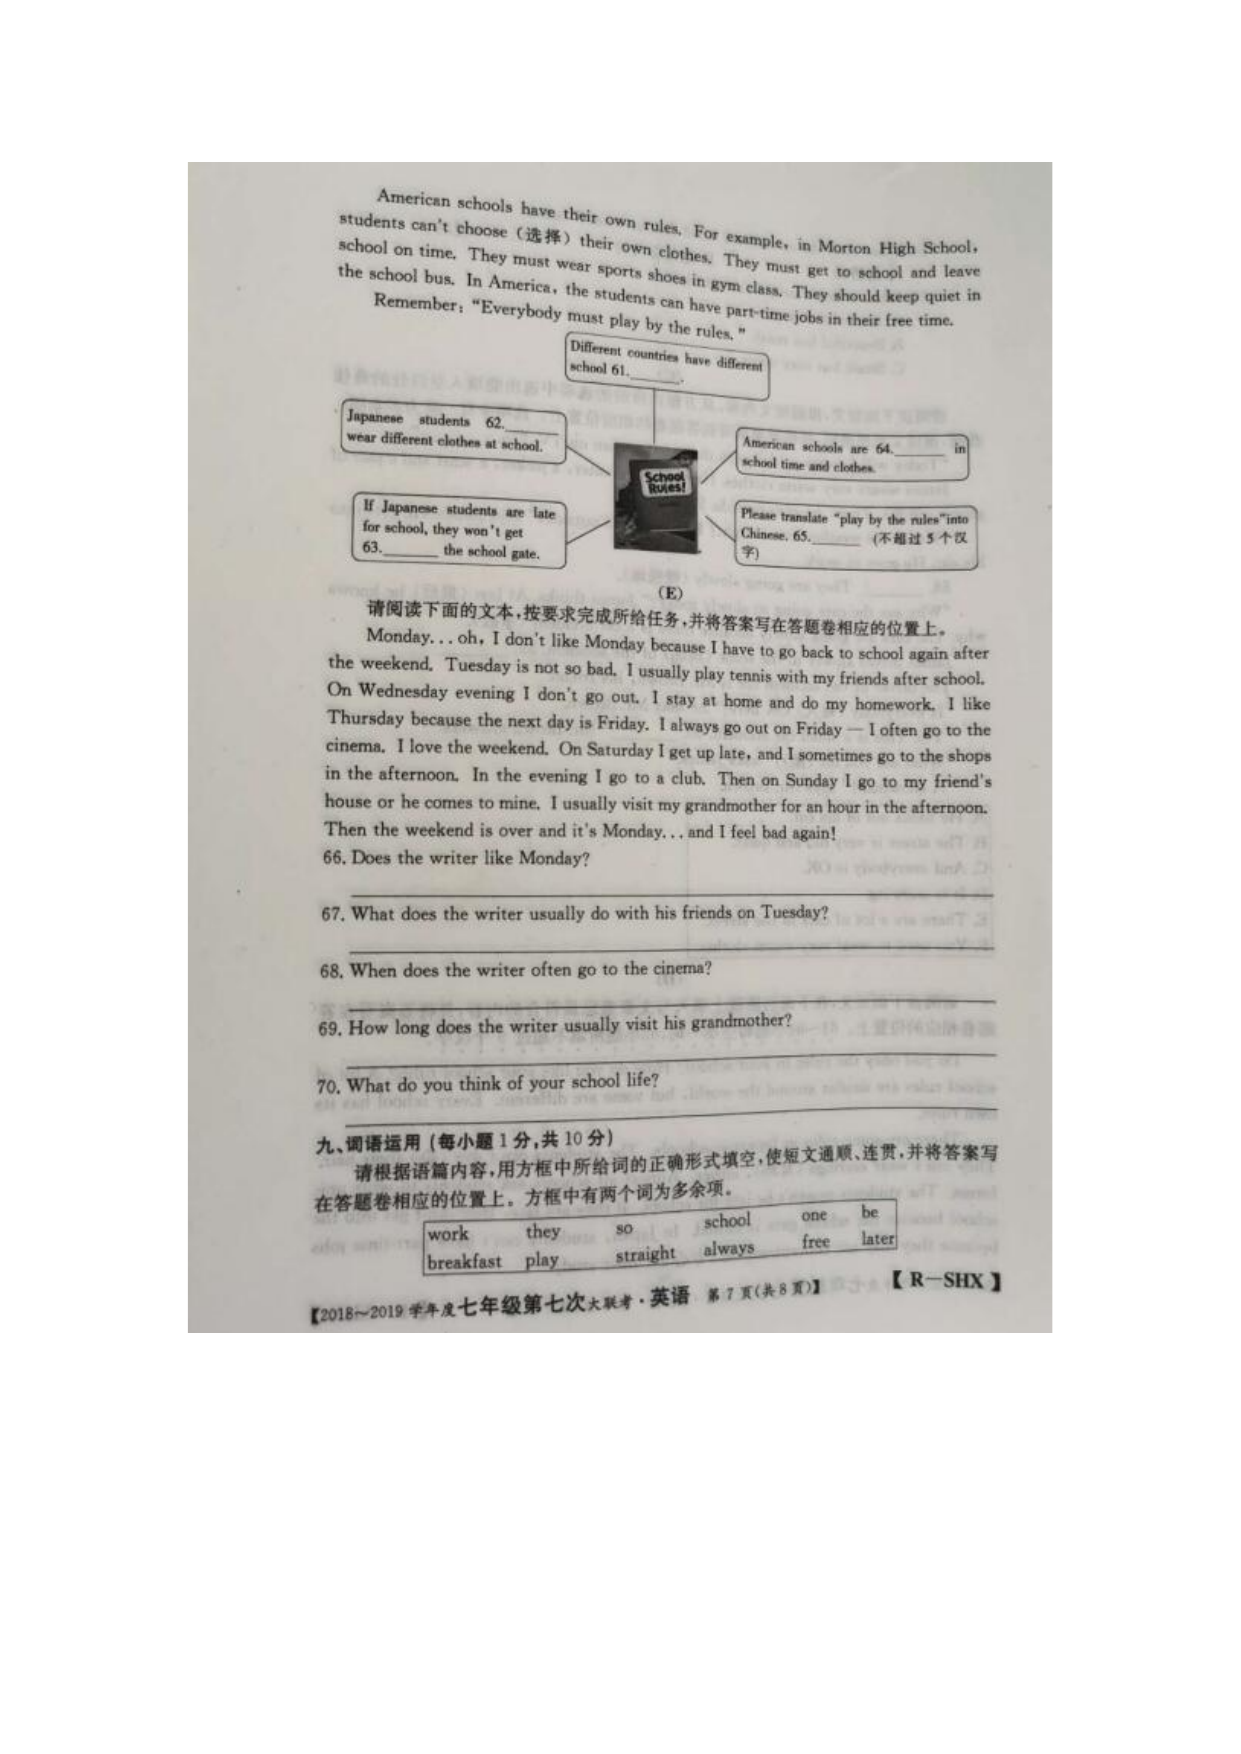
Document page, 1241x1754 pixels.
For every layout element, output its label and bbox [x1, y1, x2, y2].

picture [187, 162, 1053, 1333]
